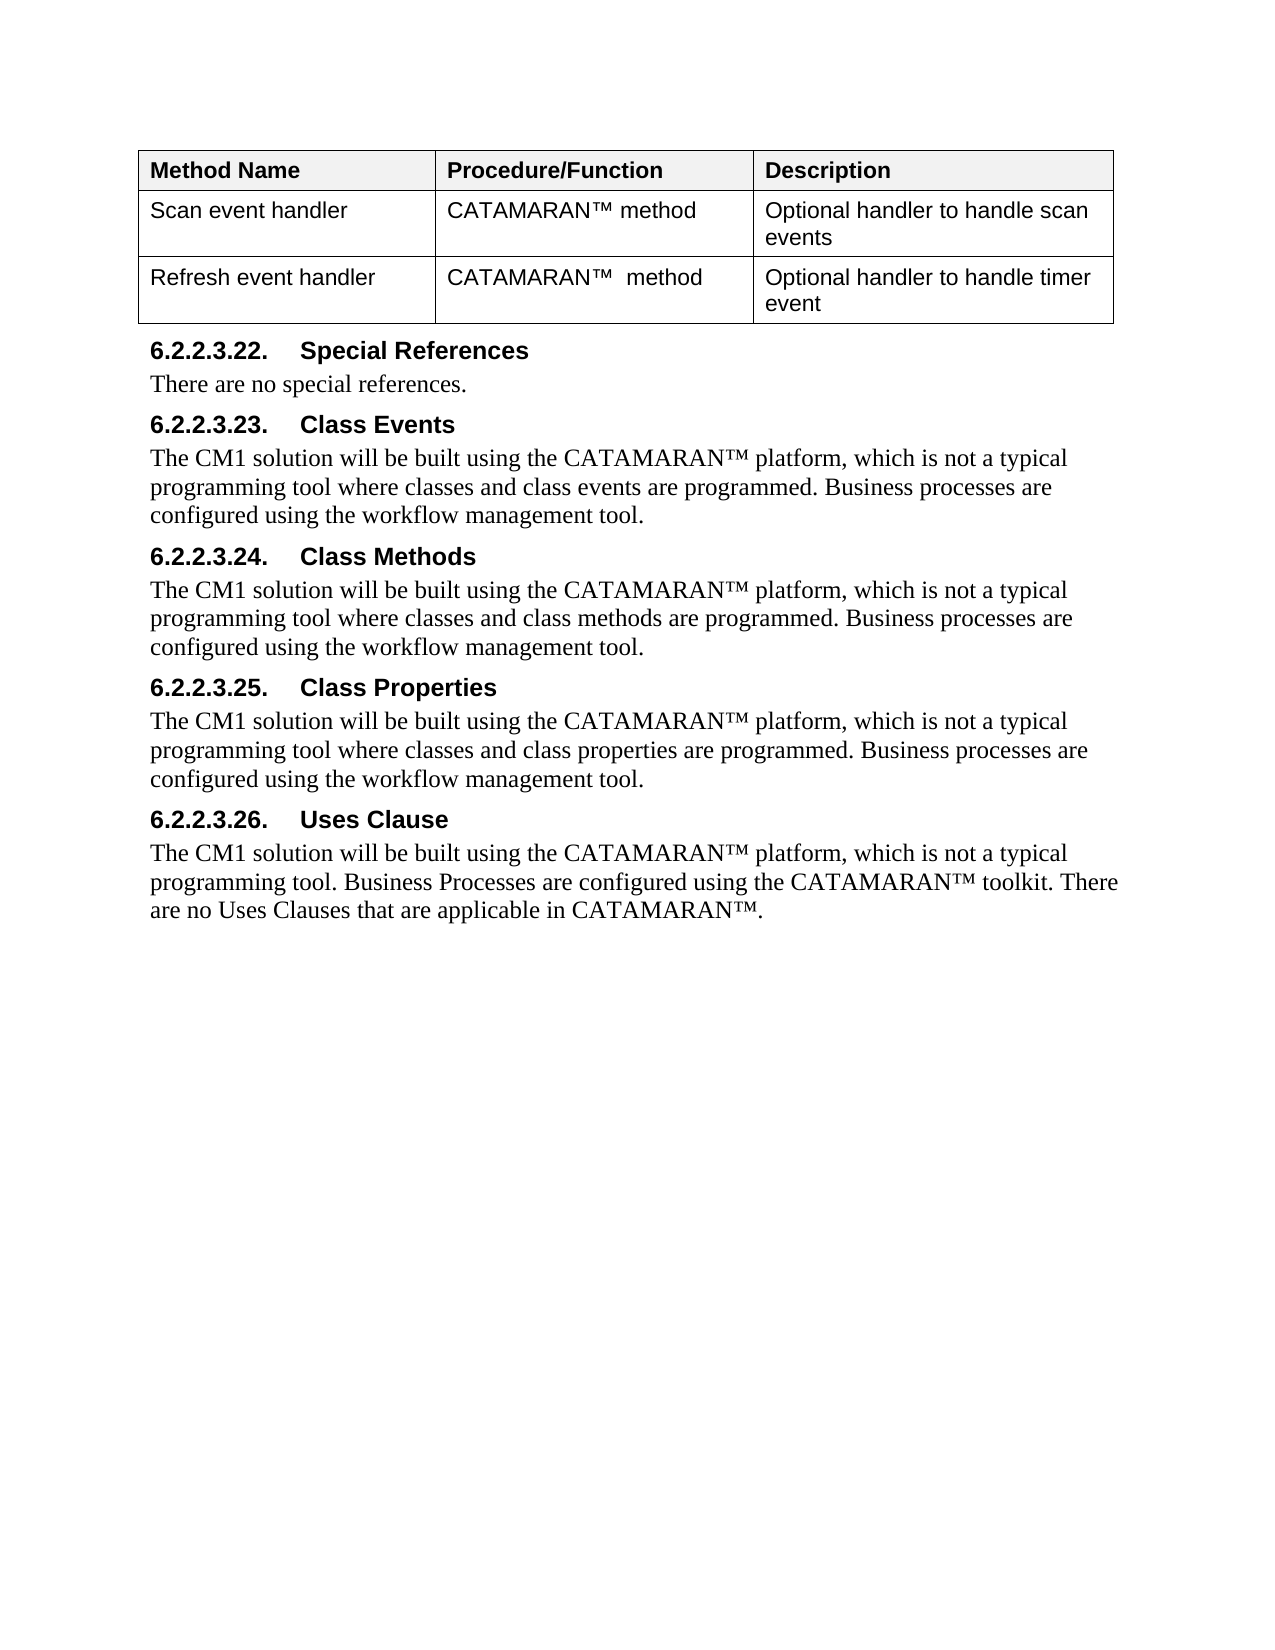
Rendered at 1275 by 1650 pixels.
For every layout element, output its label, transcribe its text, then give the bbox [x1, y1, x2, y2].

subtitle Special References [150, 336, 1125, 365]
text The CM1 solution will be built using the CATAMARAN™ platform, which is not a typical programming tool where classes and class properties are programmed. Business processes are configured using the workflow management tool. [150, 706, 1125, 793]
subtitle Class Events [150, 410, 1125, 439]
text The CM1 solution will be built using the CATAMARAN™ platform, which is not a typical programming tool. Business Processes are configured using the CATAMARAN™ toolkit. There are no Uses Clauses that are applicable in CATAMARAN™. [150, 838, 1125, 924]
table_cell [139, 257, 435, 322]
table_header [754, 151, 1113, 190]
text The CM1 solution will be built using the CATAMARAN™ platform, which is not a typical programming tool where classes and class events are programmed. Business processes are configured using the workflow management tool. [150, 443, 1125, 529]
text There are no special references. [150, 369, 1125, 398]
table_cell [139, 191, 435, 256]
subtitle Class Properties [150, 673, 1125, 702]
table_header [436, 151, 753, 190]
subtitle Uses Clause [150, 805, 1125, 834]
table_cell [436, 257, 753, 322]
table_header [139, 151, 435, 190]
subtitle Class Methods [150, 542, 1125, 571]
text The CM1 solution will be built using the CATAMARAN™ platform, which is not a typical programming tool where classes and class methods are programmed. Business processes are configured using the workflow management tool. [150, 575, 1125, 661]
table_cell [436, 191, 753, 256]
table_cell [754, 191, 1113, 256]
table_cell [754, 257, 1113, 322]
